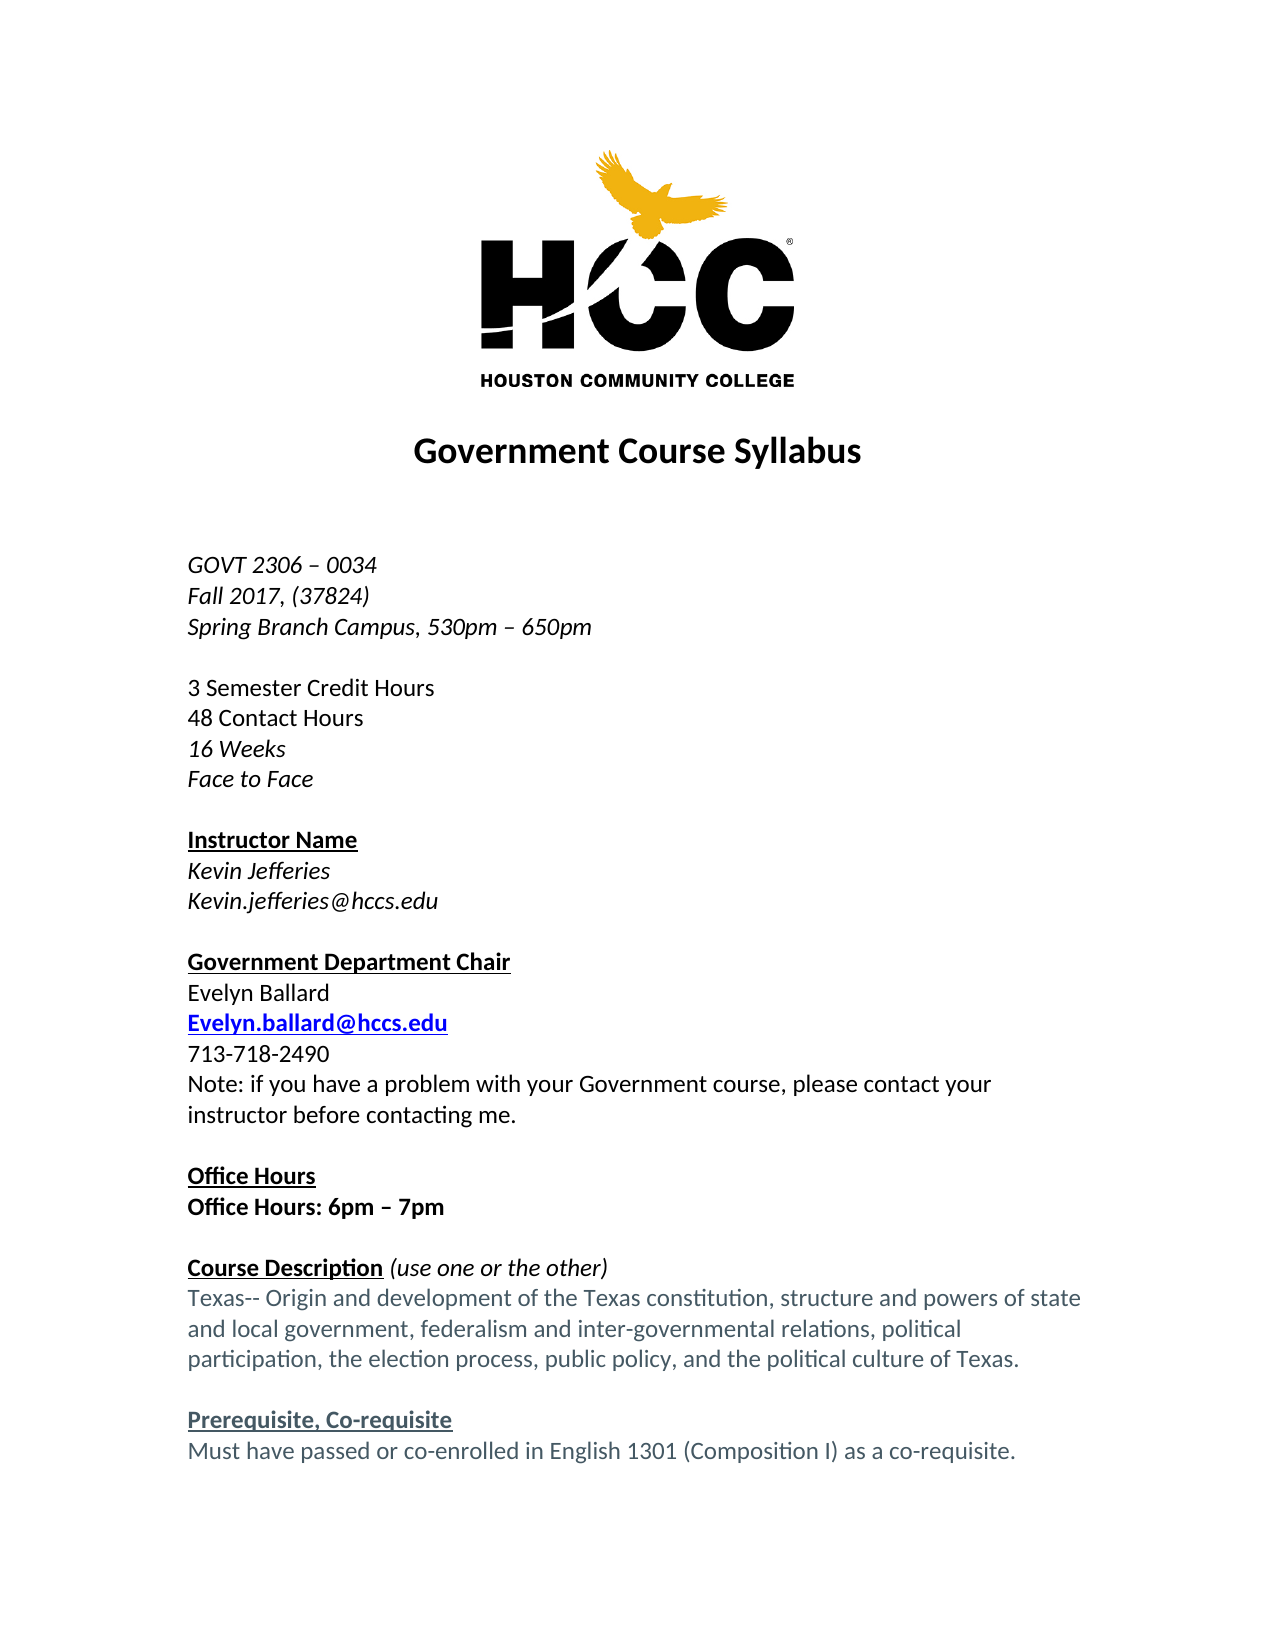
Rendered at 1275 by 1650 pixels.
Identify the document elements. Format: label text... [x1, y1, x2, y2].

text 16 Weeks [187, 733, 1087, 763]
text GOVT 2306 – 0034 [187, 550, 1087, 580]
text Face to Face [187, 763, 1087, 794]
text Kevin Jefferies [187, 855, 1087, 885]
text Government Course Syllabus [187, 427, 1087, 473]
text 48 Contact Hours [187, 702, 1087, 733]
text 3 Semester Credit Hours [187, 672, 1087, 702]
text Note: if you have a problem with your Government course, please contact your instructor before contacting me. [187, 1068, 1087, 1129]
text Instructor Name [187, 824, 1087, 855]
text Kevin.jefferies@hccs.edu [187, 885, 1087, 916]
text Must have passed or co-enrolled in English 1301 (Composition I) as a co-requisite. [187, 1435, 1087, 1465]
text 713-718-2490 [187, 1038, 1087, 1068]
text Fall 2017, (37824) [187, 580, 1087, 611]
text Spring Branch Campus, 530pm – 650pm [187, 611, 1087, 641]
text Office Hours [187, 1160, 1087, 1191]
text Evelyn Ballard [187, 977, 1087, 1007]
picture [481, 150, 794, 387]
text Prerequisite, Co-requisite [187, 1404, 1087, 1435]
text Course Description (use one or the other) [187, 1252, 1087, 1282]
text Office Hours: 6pm – 7pm [187, 1191, 1087, 1221]
text Evelyn.ballard@hccs.edu [187, 1007, 1087, 1038]
text Texas-- Origin and development of the Texas constitution, structure and powers of state and local government, federalism and inter-governmental relations, political participation, the election process, public policy, and the political culture of Texas. [187, 1282, 1087, 1374]
text Government Department Chair [187, 946, 1087, 977]
